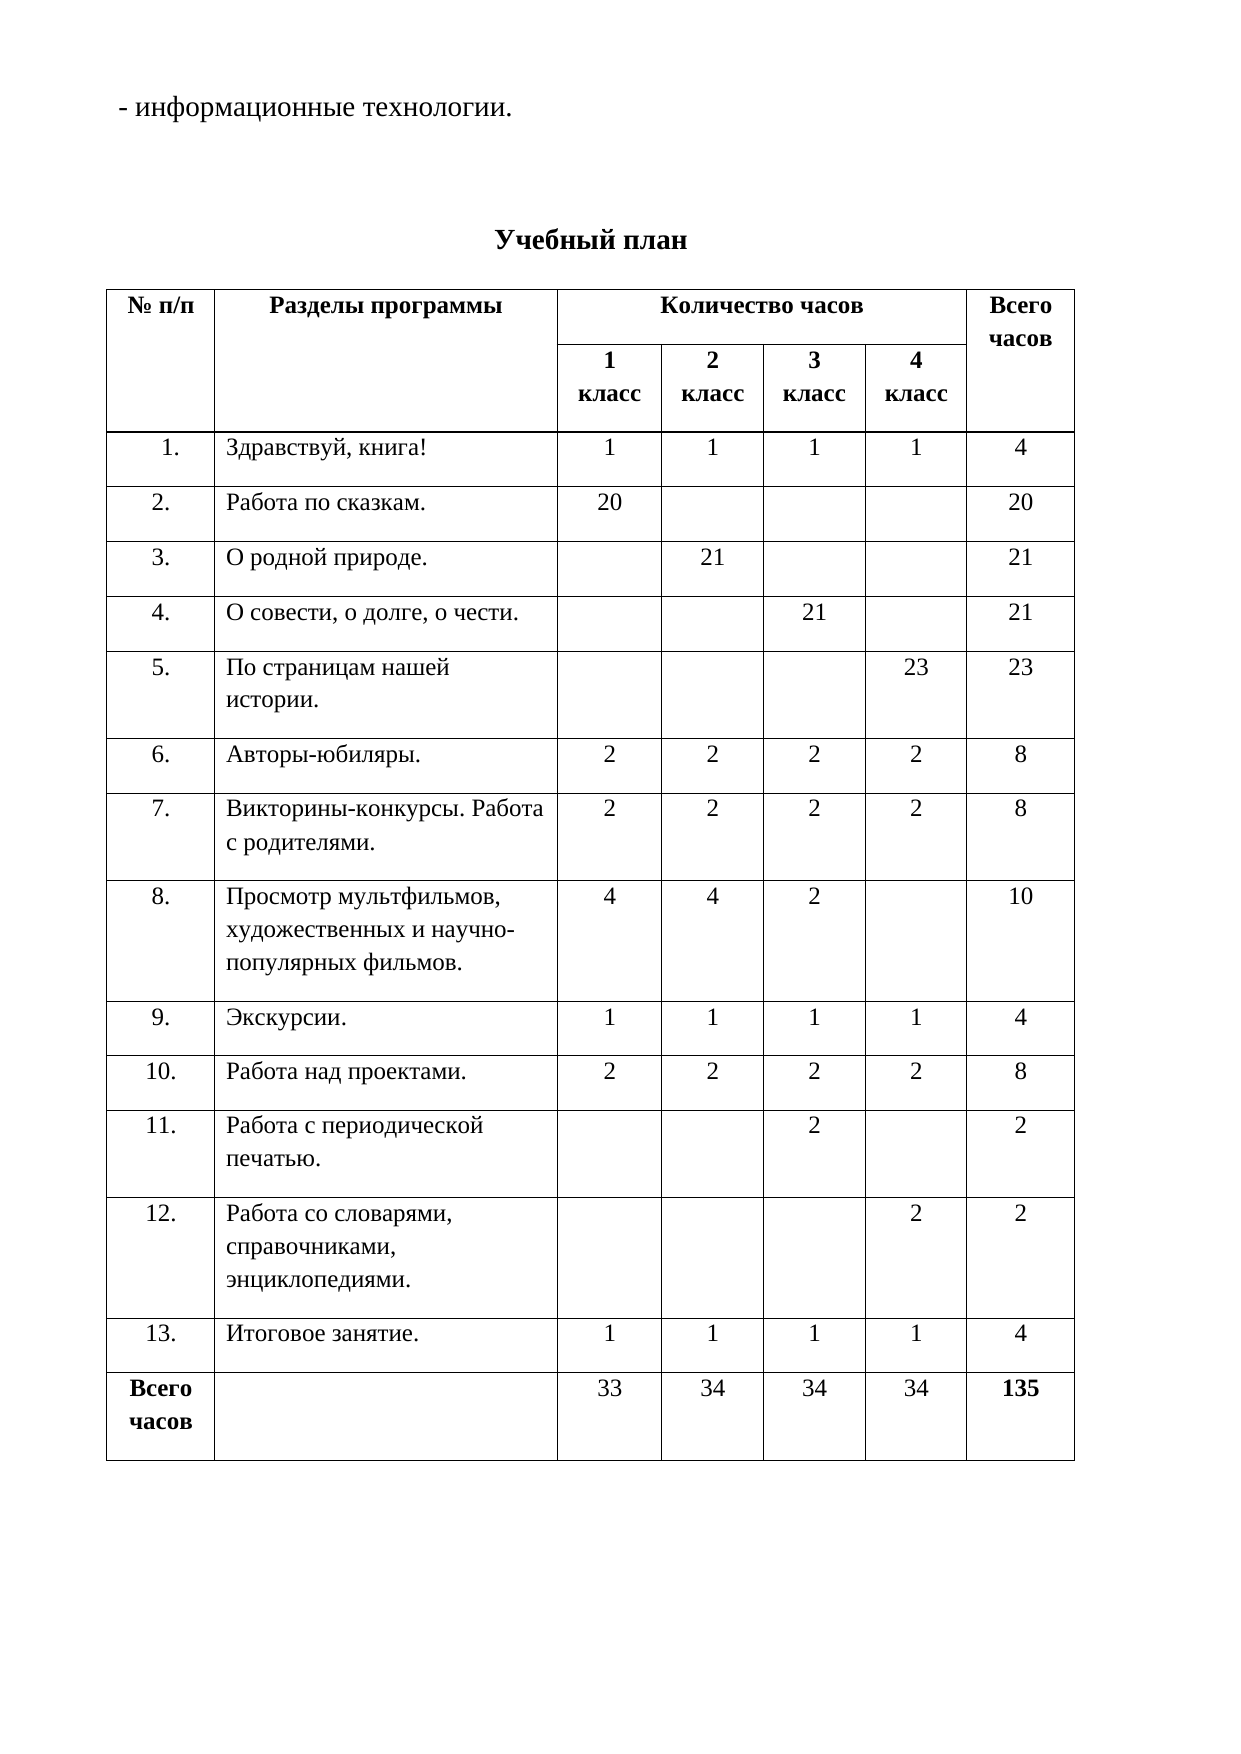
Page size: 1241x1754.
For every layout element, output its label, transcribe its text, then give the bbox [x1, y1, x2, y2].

table_cell [558, 1111, 661, 1197]
table_cell 34 [866, 1373, 966, 1459]
table_cell [662, 1111, 763, 1197]
table_cell 2 [764, 1111, 865, 1197]
table_cell 2 [866, 794, 966, 880]
table_cell 21 [967, 597, 1074, 651]
table_header Количество часов [558, 290, 966, 344]
table_cell [558, 597, 661, 651]
table_cell [558, 1198, 661, 1317]
table_cell 1 [558, 1319, 661, 1372]
table_cell 1 [764, 1319, 865, 1372]
table_cell 2 [866, 1056, 966, 1109]
table_cell 2 [764, 881, 865, 1001]
table_cell 1 [866, 1319, 966, 1372]
table_cell Работа над проектами. [215, 1056, 557, 1109]
table_cell 33 [558, 1373, 661, 1459]
table_cell [764, 652, 865, 738]
table_header Разделы программы [215, 290, 557, 431]
table_cell Итоговое занятие. [215, 1319, 557, 1372]
table_cell [662, 1198, 763, 1317]
table_cell Просмотр мультфильмов, художественных и научно-популярных фильмов. [215, 881, 557, 1001]
table_cell 6. [107, 739, 214, 792]
text Учебный план [118, 222, 1063, 256]
table_cell [107, 433, 214, 486]
table_cell 2 [967, 1111, 1074, 1197]
table_cell 21 [967, 542, 1074, 596]
table_cell 2. [107, 487, 214, 541]
table_cell Работа со словарями, справочниками, энциклопедиями. [215, 1198, 557, 1317]
table_cell 10 [967, 881, 1074, 1001]
table_cell 11. [107, 1111, 214, 1197]
table_cell [764, 487, 865, 541]
table_cell 1 [866, 433, 966, 486]
table_cell 2 класс [662, 345, 763, 431]
table_cell 34 [662, 1373, 763, 1459]
table_cell [866, 1111, 966, 1197]
table_cell [215, 1373, 557, 1459]
table_cell 2 [764, 739, 865, 792]
table_cell 1 [866, 1002, 966, 1055]
table_cell 21 [662, 542, 763, 596]
table_cell 1 [662, 1319, 763, 1372]
table_cell 8 [967, 794, 1074, 880]
table_cell По страницам нашей истории. [215, 652, 557, 738]
table_cell Работа с периодической печатью. [215, 1111, 557, 1197]
table_cell 1 [764, 433, 865, 486]
table_cell 2 [558, 739, 661, 792]
table_cell 5. [107, 652, 214, 738]
table_cell [764, 542, 865, 596]
table_cell [866, 542, 966, 596]
table_cell 2 [662, 739, 763, 792]
table_cell 8 [967, 1056, 1074, 1109]
table_cell 2 [967, 1198, 1074, 1317]
table_cell 4. [107, 597, 214, 651]
table_cell 4 [967, 1002, 1074, 1055]
table_cell Викторины-конкурсы. Работа с родителями. [215, 794, 557, 880]
table_cell [662, 597, 763, 651]
table_cell 20 [558, 487, 661, 541]
table_cell Всего часов [107, 1373, 214, 1459]
table_cell Работа по сказкам. [215, 487, 557, 541]
table_cell Здравствуй, книга! [215, 433, 557, 486]
table_cell 10. [107, 1056, 214, 1109]
table_cell 1 класс [558, 345, 661, 431]
table_cell 2 [764, 794, 865, 880]
table_cell 34 [764, 1373, 865, 1459]
table_cell Экскурсии. [215, 1002, 557, 1055]
table_cell 2 [558, 794, 661, 880]
table_cell 12. [107, 1198, 214, 1317]
table_header Всего часов [967, 290, 1074, 431]
table_cell 21 [764, 597, 865, 651]
table_cell [866, 597, 966, 651]
table_cell 8 [967, 739, 1074, 792]
table_cell 1 [558, 1002, 661, 1055]
table_cell 2 [866, 1198, 966, 1317]
table_header № п/п [107, 290, 214, 431]
table_cell 3 класс [764, 345, 865, 431]
table_cell 4 [967, 1319, 1074, 1372]
table_cell 2 [662, 1056, 763, 1109]
table_cell 2 [866, 739, 966, 792]
table_cell 1 [764, 1002, 865, 1055]
table_cell 135 [967, 1373, 1074, 1459]
table_cell О родной природе. [215, 542, 557, 596]
table_cell 4 [662, 881, 763, 1001]
table_cell [662, 652, 763, 738]
table_cell 7. [107, 794, 214, 880]
table_cell 4 [967, 433, 1074, 486]
table_cell 2 [764, 1056, 865, 1109]
table_cell 13. [107, 1319, 214, 1372]
table_cell 3. [107, 542, 214, 596]
table_cell 2 [558, 1056, 661, 1109]
table_cell 1 [662, 1002, 763, 1055]
table_cell [662, 487, 763, 541]
table_cell Авторы-юбиляры. [215, 739, 557, 792]
table_cell [866, 487, 966, 541]
table_cell 8. [107, 881, 214, 1001]
table_cell 1 [662, 433, 763, 486]
table_cell [558, 652, 661, 738]
table_cell 20 [967, 487, 1074, 541]
table_cell 9. [107, 1002, 214, 1055]
table_cell О совести, о долге, о чести. [215, 597, 557, 651]
table_cell 4 [558, 881, 661, 1001]
table_cell 1 [558, 433, 661, 486]
text - информационные технологии. [118, 89, 1063, 122]
table_cell [866, 881, 966, 1001]
table_cell 4 класс [866, 345, 966, 431]
table_cell [764, 1198, 865, 1317]
table_cell 2 [662, 794, 763, 880]
table_cell 23 [967, 652, 1074, 738]
table_cell 23 [866, 652, 966, 738]
table_cell [558, 542, 661, 596]
